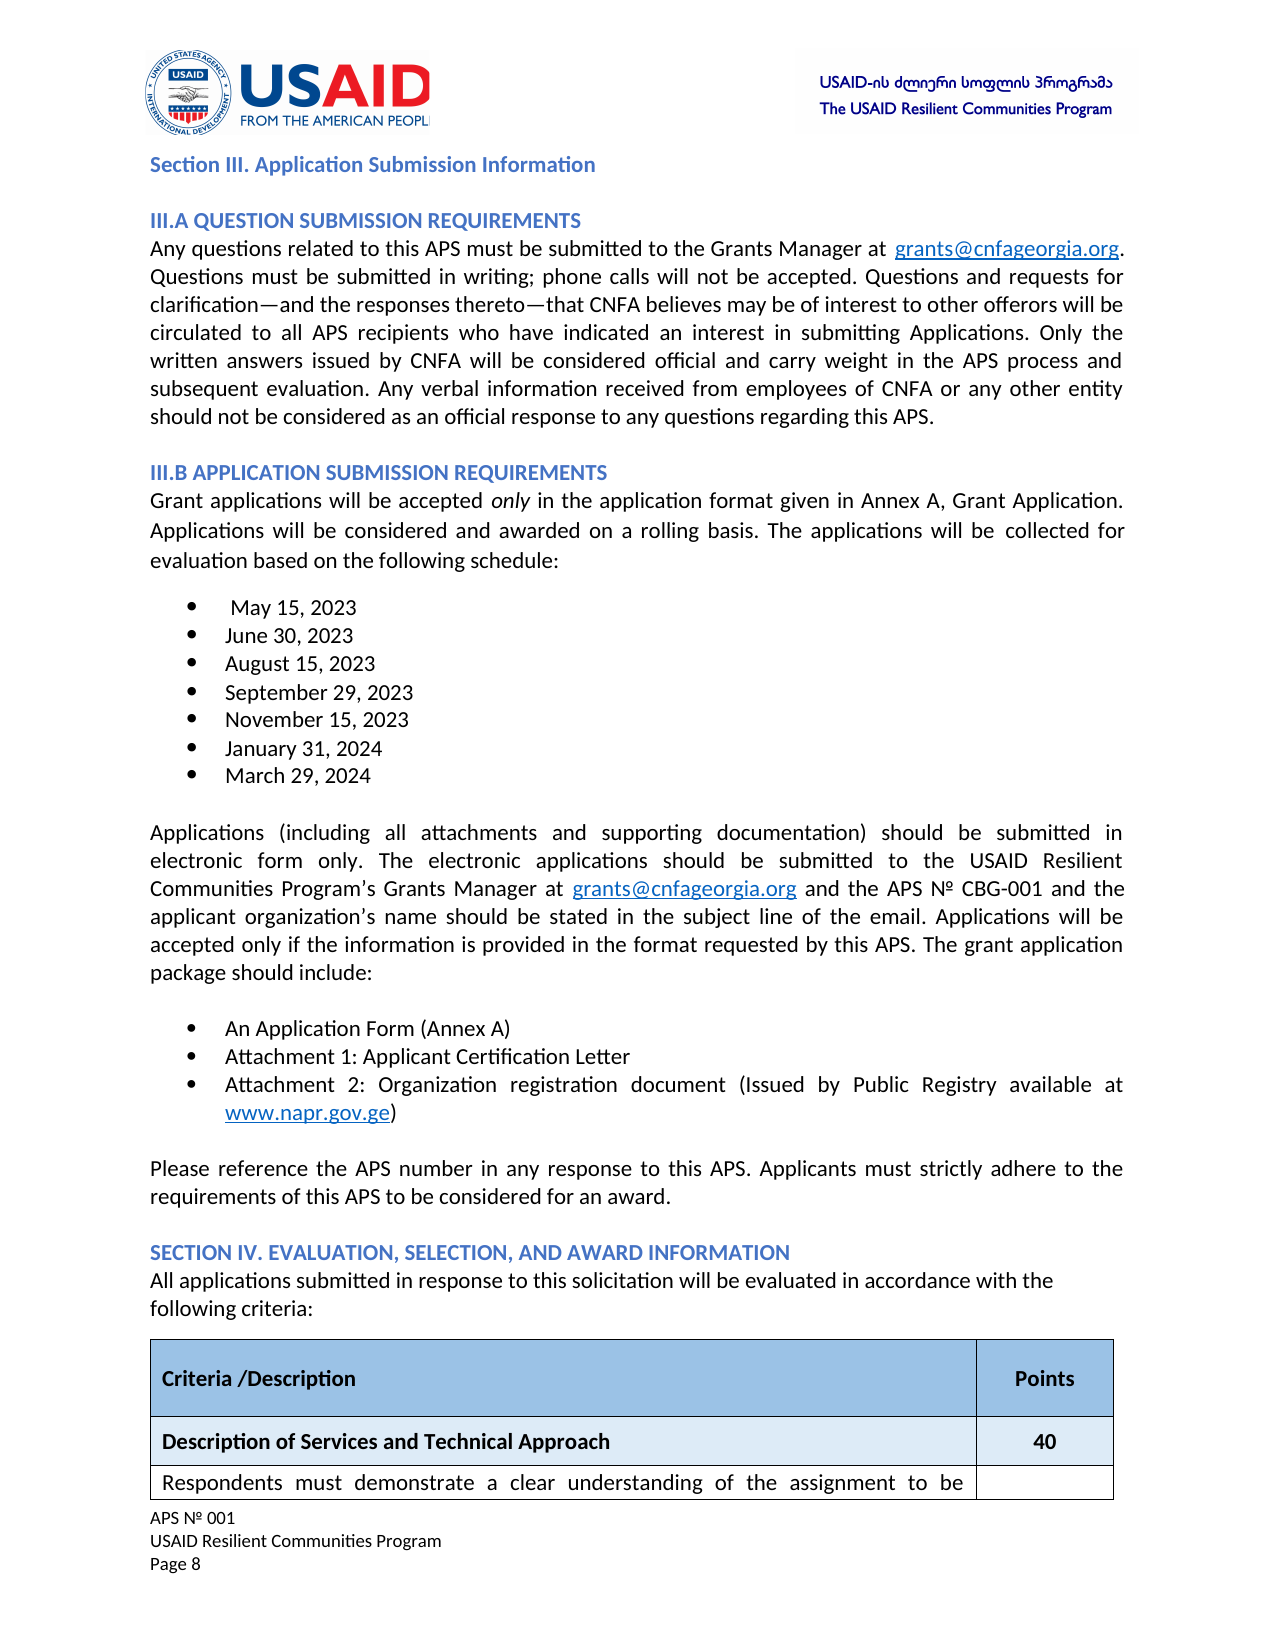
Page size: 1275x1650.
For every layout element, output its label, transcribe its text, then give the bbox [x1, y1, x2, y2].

text SECTION IV. EVALUATION, SELECTION, AND AWARD INFORMATION [150, 1238, 1125, 1266]
list March 29, 2024 [187, 762, 1125, 790]
text III.B APPLICATION SUBMISSION REQUIREMENTS [150, 458, 1125, 486]
table_cell [977, 1466, 1113, 1499]
text Applications (including all attachments and supporting documentation) should be submitted in electronic form only. The electronic applications should be submitted to the USAID Resilient Communities Program’s Grants Manager at grants@cnfageorgia.org and the APS № CBG-001 and the applicant organization’s name should be stated in the subject line of the email. Applications will be accepted only if the information is provided in the format requested by this APS. The grant application package should include: [150, 818, 1125, 986]
list June 30, 2023 [187, 622, 1125, 649]
text Any questions related to this APS must be submitted to the Grants Manager at grants@cnfageorgia.org. Questions must be submitted in writing; phone calls will not be accepted. Questions and requests for clarification—and the responses thereto—that CNFA believes may be of interest to other offerors will be circulated to all APS recipients who have indicated an interest in submitting Applications. Only the written answers issued by CNFA will be considered official and carry weight in the APS process and subsequent evaluation. Any verbal information received from employees of CNFA or any other entity should not be considered as an official response to any questions regarding this APS. [150, 234, 1125, 430]
list November 15, 2023 [187, 706, 1125, 734]
table_header Criteria /Description [151, 1340, 976, 1416]
picture [145, 50, 430, 135]
list January 31, 2024 [187, 734, 1125, 762]
picture [795, 48, 1139, 134]
text Grant applications will be accepted only in the application format given in Annex A, Grant Application. Applications will be considered and awarded on a rolling basis. The applications will be collected for evaluation based on the following schedule: [150, 486, 1125, 575]
table_cell 40 [977, 1417, 1113, 1465]
text Section III. Application Submission Information [150, 150, 1125, 178]
text All applications submitted in response to this solicitation will be evaluated in accordance with the following criteria: [150, 1266, 1125, 1322]
list September 29, 2023 [187, 678, 1125, 706]
list An Application Form (Annex A) [187, 1014, 1125, 1042]
list Attachment 1: Applicant Certification Letter [187, 1042, 1125, 1070]
list May 15, 2023 [187, 593, 1125, 622]
table_cell Description of Services and Technical Approach [151, 1417, 976, 1465]
list August 15, 2023 [187, 649, 1125, 678]
table_header Points [977, 1340, 1113, 1416]
list Attachment 2: Organization registration document (Issued by Public Registry available at www.napr.gov.ge) [187, 1070, 1125, 1126]
text Please reference the APS number in any response to this APS. Applicants must strictly adhere to the requirements of this APS to be considered for an award. [150, 1154, 1125, 1210]
text III.A QUESTION SUBMISSION REQUIREMENTS [150, 206, 1125, 234]
